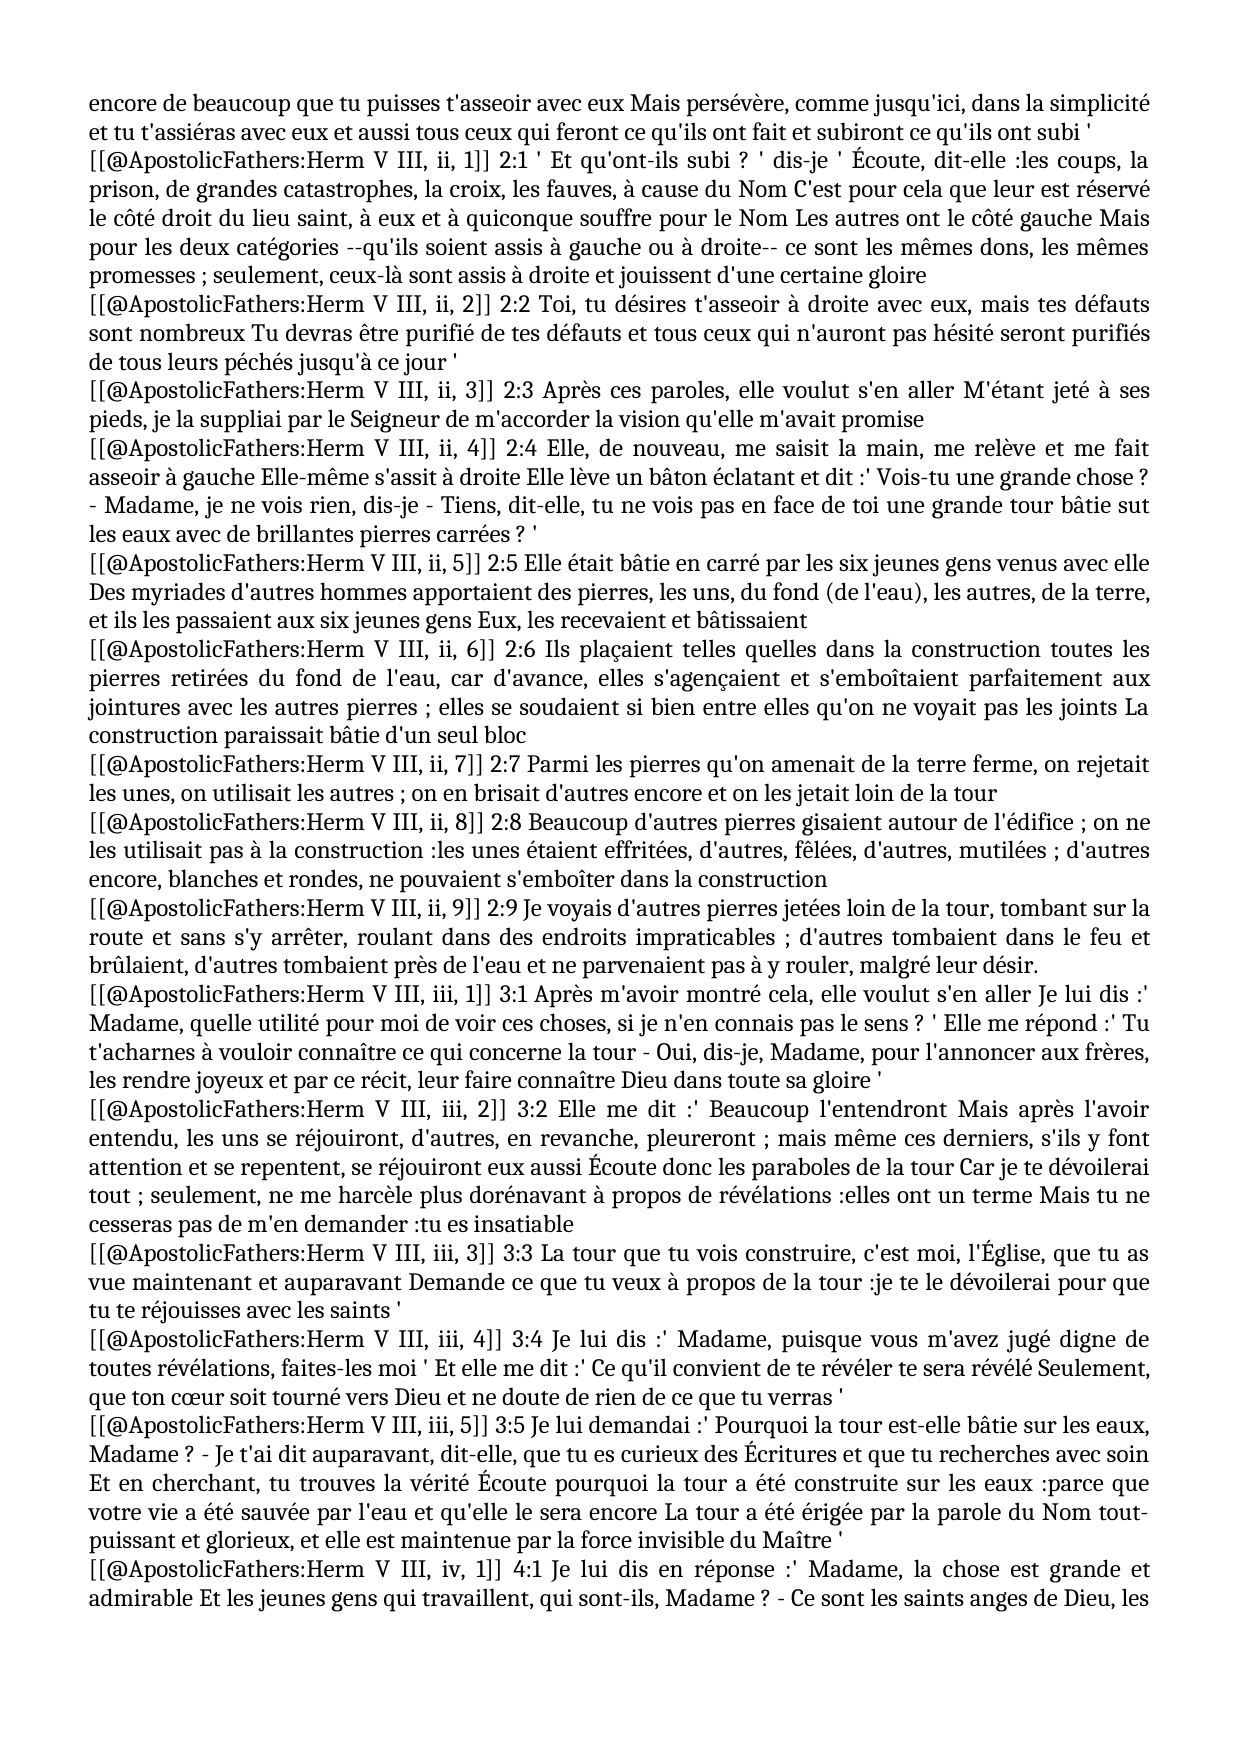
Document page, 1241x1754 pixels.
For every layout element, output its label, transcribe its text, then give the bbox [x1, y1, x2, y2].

text [[@ApostolicFathers:Herm V III, ii, 1]] 2:1 ' Et qu'ont-ils subi ? ' dis-je ' Écoute, dit-elle :les coups, la prison, de grandes catastrophes, la croix, les fauves, à cause du Nom C'est pour cela que leur est réservé le côté droit du lieu saint, à eux et à quiconque souffre pour le Nom Les autres ont le côté gauche Mais pour les deux catégories --qu'ils soient assis à gauche ou à droite-- ce sont les mêmes dons, les mêmes promesses ; seulement, ceux-là sont assis à droite et jouissent d'une certaine gloire [89, 146, 1152, 290]
text [[@ApostolicFathers:Herm V III, ii, 5]] 2:5 Elle était bâtie en carré par les six jeunes gens venus avec elle Des myriades d'autres hommes apportaient des pierres, les uns, du fond (de l'eau), les autres, de la terre, et ils les passaient aux six jeunes gens Eux, les recevaient et bâtissaient [89, 549, 1152, 635]
text [[@ApostolicFathers:Herm V III, ii, 8]] 2:8 Beaucoup d'autres pierres gisaient autour de l'édifice ; on ne les utilisait pas à la construction :les unes étaient effritées, d'autres, fêlées, d'autres, mutilées ; d'autres encore, blanches et rondes, ne pouvaient s'emboîter dans la construction [89, 807, 1152, 894]
text [[@ApostolicFathers:Herm V III, ii, 4]] 2:4 Elle, de nouveau, me saisit la main, me relève et me fait asseoir à gauche Elle-même s'assit à droite Elle lève un bâton éclatant et dit :' Vois-tu une grande chose ? - Madame, je ne vois rien, dis-je - Tiens, dit-elle, tu ne vois pas en face de toi une grande tour bâtie sut les eaux avec de brillantes pierres carrées ? ' [89, 434, 1152, 549]
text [89, 1555, 1152, 1612]
text [[@ApostolicFathers:Herm V III, iii, 4]] 3:4 Je lui dis :' Madame, puisque vous m'avez jugé digne de toutes révélations, faites-les moi ' Et elle me dit :' Ce qu'il convient de te révéler te sera révélé Seulement, que ton cœur soit tourné vers Dieu et ne doute de rien de ce que tu verras ' [89, 1325, 1152, 1411]
text [[@ApostolicFathers:Herm V III, iii, 5]] 3:5 Je lui demandai :' Pourquoi la tour est-elle bâtie sur les eaux, Madame ? - Je t'ai dit auparavant, dit-elle, que tu es curieux des Écritures et que tu recherches avec soin Et en cherchant, tu trouves la vérité Écoute pourquoi la tour a été construite sur les eaux :parce que votre vie a été sauvée par l'eau et qu'elle le sera encore La tour a été érigée par la parole du Nom tout-puissant et glorieux, et elle est maintenue par la force invisible du Maître ' [89, 1411, 1152, 1555]
text [[@ApostolicFathers:Herm V III, ii, 2]] 2:2 Toi, tu désires t'asseoir à droite avec eux, mais tes défauts sont nombreux Tu devras être purifié de tes défauts et tous ceux qui n'auront pas hésité seront purifiés de tous leurs péchés jusqu'à ce jour ' [89, 290, 1152, 376]
text [[@ApostolicFathers:Herm V III, ii, 7]] 2:7 Parmi les pierres qu'on amenait de la terre ferme, on rejetait les unes, on utilisait les autres ; on en brisait d'autres encore et on les jetait loin de la tour [89, 750, 1152, 807]
text [[@ApostolicFathers:Herm V III, iii, 3]] 3:3 La tour que tu vois construire, c'est moi, l'Église, que tu as vue maintenant et auparavant Demande ce que tu veux à propos de la tour :je te le dévoilerai pour que tu te réjouisses avec les saints ' [89, 1239, 1152, 1325]
text [[@ApostolicFathers:Herm V III, ii, 6]] 2:6 Ils plaçaient telles quelles dans la construction toutes les pierres retirées du fond de l'eau, car d'avance, elles s'agençaient et s'emboîtaient parfaitement aux jointures avec les autres pierres ; elles se soudaient si bien entre elles qu'on ne voyait pas les joints La construction paraissait bâtie d'un seul bloc [89, 635, 1152, 750]
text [89, 89, 1152, 146]
text [[@ApostolicFathers:Herm V III, iii, 1]] 3:1 Après m'avoir montré cela, elle voulut s'en aller Je lui dis :' Madame, quelle utilité pour moi de voir ces choses, si je n'en connais pas le sens ? ' Elle me répond :' Tu t'acharnes à vouloir connaître ce qui concerne la tour - Oui, dis-je, Madame, pour l'annoncer aux frères, les rendre joyeux et par ce récit, leur faire connaître Dieu dans toute sa gloire ' [89, 980, 1152, 1095]
text [[@ApostolicFathers:Herm V III, ii, 3]] 2:3 Après ces paroles, elle voulut s'en aller M'étant jeté à ses pieds, je la suppliai par le Seigneur de m'accorder la vision qu'elle m'avait promise [89, 376, 1152, 434]
text [[@ApostolicFathers:Herm V III, ii, 9]] 2:9 Je voyais d'autres pierres jetées loin de la tour, tombant sur la route et sans s'y arrêter, roulant dans des endroits impraticables ; d'autres tombaient dans le feu et brûlaient, d'autres tombaient près de l'eau et ne parvenaient pas à y rouler, malgré leur désir. [89, 894, 1152, 980]
text [[@ApostolicFathers:Herm V III, iii, 2]] 3:2 Elle me dit :' Beaucoup l'entendront Mais après l'avoir entendu, les uns se réjouiront, d'autres, en revanche, pleureront ; mais même ces derniers, s'ils y font attention et se repentent, se réjouiront eux aussi Écoute donc les paraboles de la tour Car je te dévoilerai tout ; seulement, ne me harcèle plus dorénavant à propos de révélations :elles ont un terme Mais tu ne cesseras pas de m'en demander :tu es insatiable [89, 1095, 1152, 1239]
